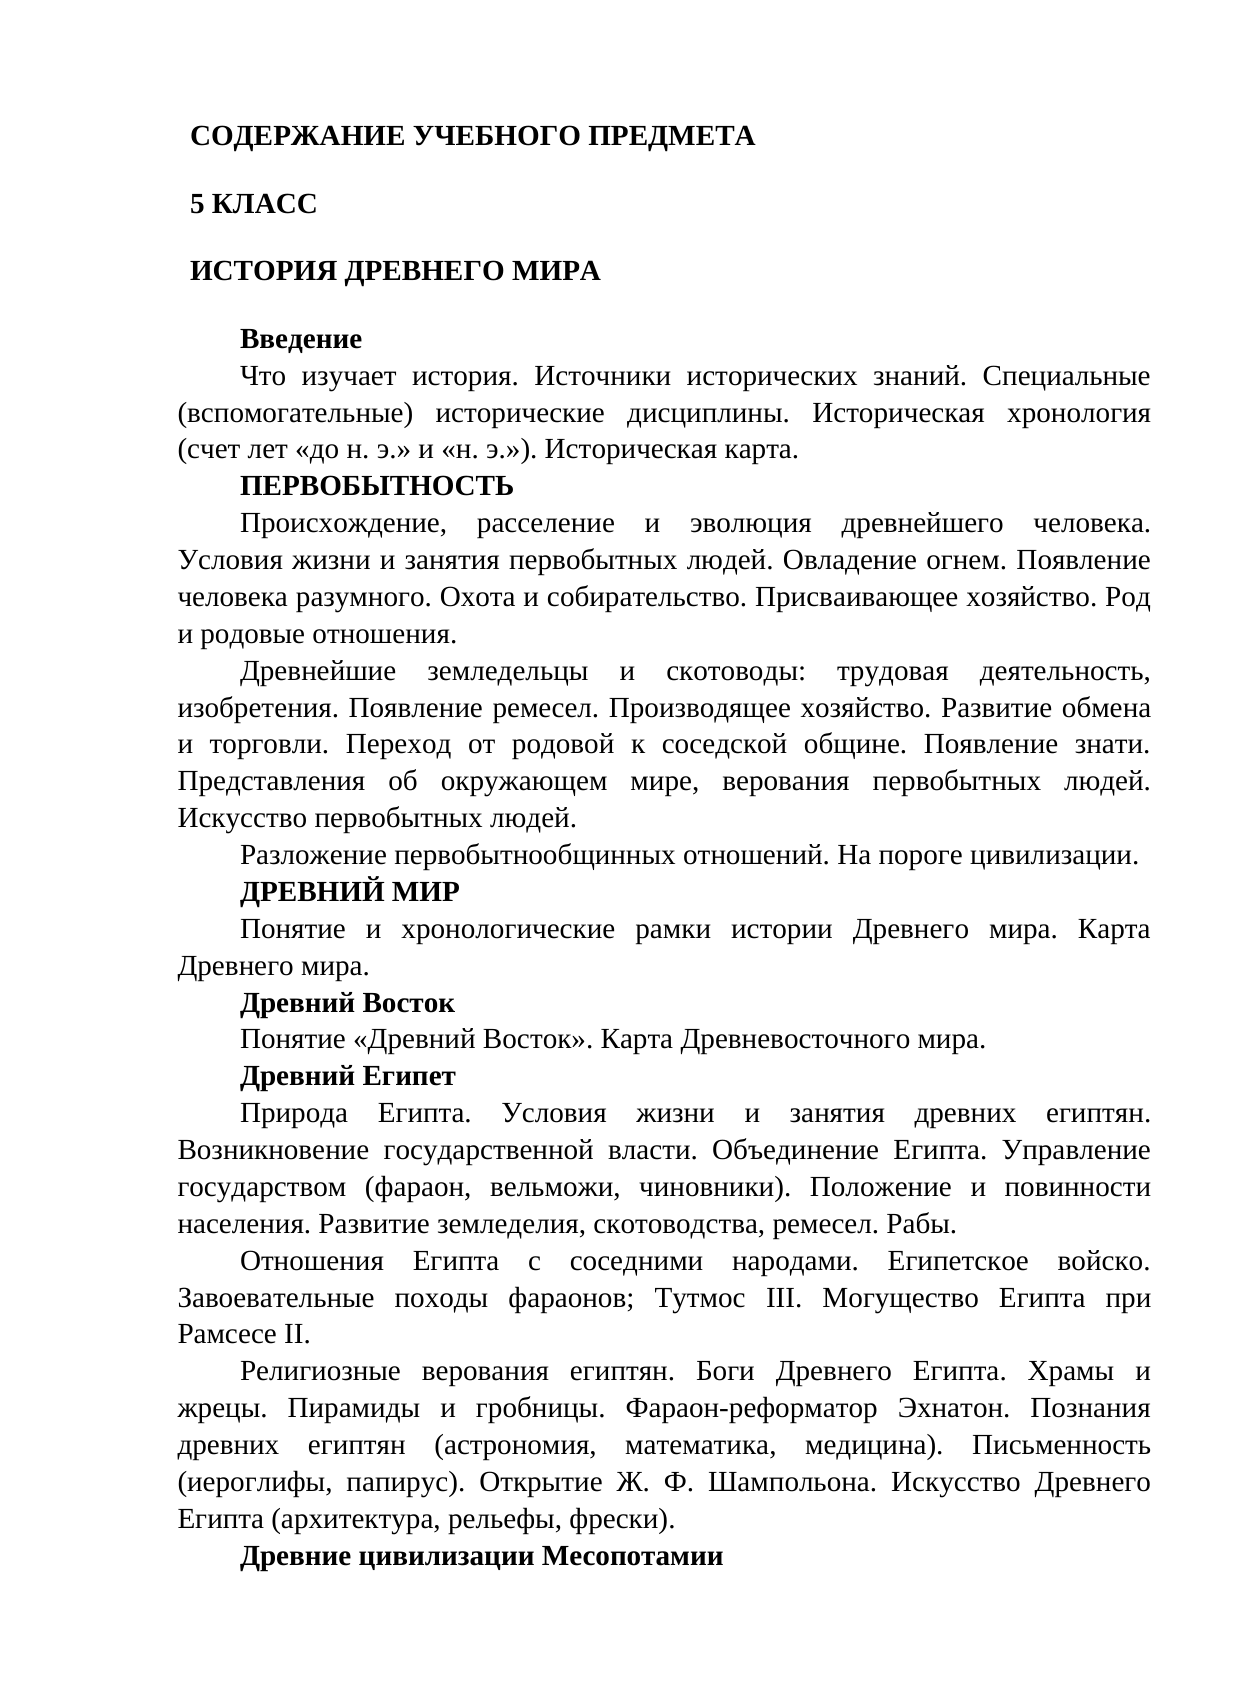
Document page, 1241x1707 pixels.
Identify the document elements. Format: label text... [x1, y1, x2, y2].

text Древнейшие земледельцы и скотоводы: трудовая деятельность, изобретения. Появление ремесел. Производящее хозяйство. Развитие обмена и торговли. Переход от родовой к соседской общине. Появление знати. Представления об окружающем мире, верования первобытных людей. Искусство первобытных людей. [177, 653, 1152, 834]
text Древний Египет [177, 1058, 1152, 1092]
text СОДЕРЖАНИЕ УЧЕБНОГО ПРЕДМЕТА [190, 118, 1152, 152]
text Происхождение, расселение и эволюция древнейшего человека. Условия жизни и занятия первобытных людей. Овладение огнем. Появление человека разумного. Охота и собирательство. Присваивающее хозяйство. Род и родовые отношения. [177, 505, 1152, 649]
text Понятие «Древний Восток». Карта Древневосточного мира. [177, 1022, 1152, 1055]
text Понятие и хронологические рамки истории Древнего мира. Карта Древнего мира. [177, 911, 1152, 981]
text Древний Восток [177, 985, 1152, 1018]
text ДРЕВНИЙ МИР [177, 874, 1152, 908]
text Древние цивилизации Месопотамии [177, 1538, 1152, 1571]
text 5 КЛАСС [190, 186, 1152, 219]
text Что изучает история. Источники исторических знаний. Специальные (вспомогательные) исторические дисциплины. Историческая хронология (счет лет «до н. э.» и «н. э.»). Историческая карта. [177, 358, 1152, 465]
text Религиозные верования египтян. Боги Древнего Египта. Храмы и жрецы. Пирамиды и гробницы. Фараон-реформатор Эхнатон. Познания древних египтян (астрономия, математика, медицина). Письменность (иероглифы, папирус). Открытие Ж. Ф. Шампольона. Искусство Древнего Египта (архитектура, рельефы, фрески). [177, 1353, 1152, 1534]
text Введение [177, 321, 1152, 354]
text Отношения Египта с соседними народами. Египетское войско. Завоевательные походы фараонов; Тутмос III. Могущество Египта при Рамсесе II. [177, 1243, 1152, 1350]
text ИСТОРИЯ ДРЕВНЕГО МИРА [190, 253, 1152, 287]
text Природа Египта. Условия жизни и занятия древних египтян. Возникновение государственной власти. Объединение Египта. Управление государством (фараон, вельможи, чиновники). Положение и повинности населения. Развитие земледелия, скотоводства, ремесел. Рабы. [177, 1095, 1152, 1239]
text Разложение первобытнообщинных отношений. На пороге цивилизации. [177, 837, 1152, 871]
text ПЕРВОБЫТНОСТЬ [177, 468, 1152, 502]
